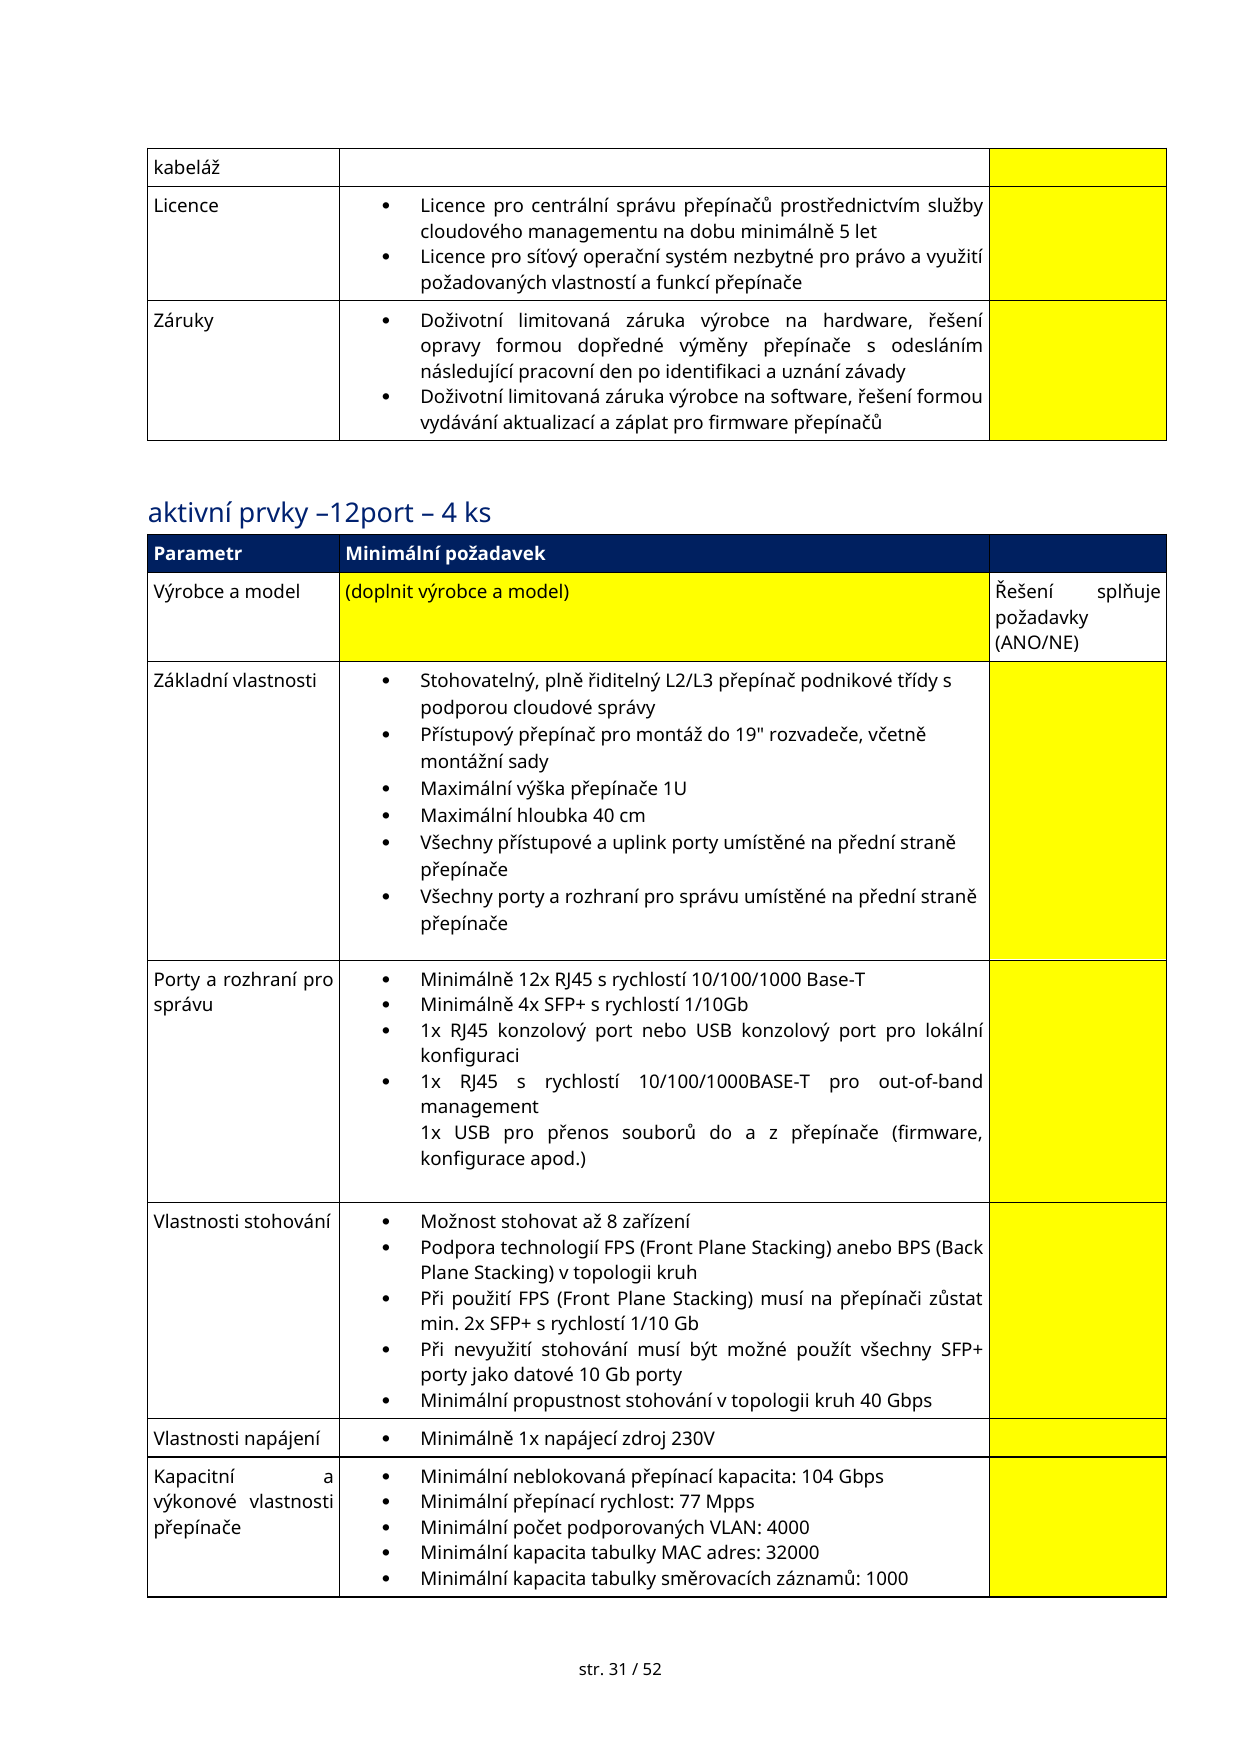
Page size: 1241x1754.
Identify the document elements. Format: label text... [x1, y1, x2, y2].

table_cell [990, 149, 1166, 186]
table_cell Základní vlastnosti [148, 662, 339, 959]
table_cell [148, 149, 339, 186]
subtitle aktivní prvky –12port – 4 ks [148, 494, 1093, 531]
table_cell Licence [148, 187, 339, 300]
table_cell [990, 1203, 1166, 1418]
table_header [990, 535, 1166, 572]
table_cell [340, 149, 989, 186]
table_cell Vlastnosti stohování [148, 1203, 339, 1418]
table_cell Výrobce a model [148, 573, 339, 661]
table_cell [990, 187, 1166, 300]
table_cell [148, 1458, 339, 1596]
table_cell Minimálně 1x napájecí zdroj 230V [340, 1419, 989, 1456]
table_cell Stohovatelný, plně řiditelný L2/L3 přepínač podnikové třídy s podporou cloudové správy Přístupový přepínač pro montáž do 19" rozvadeče, včetně montážní sady Maximální výška přepínače 1U Maximální hloubka 40 cm Všechny přístupové a uplink porty umístěné na přední straně přepínače Všechny porty a rozhraní pro správu umístěné na přední straně přepínače [340, 662, 989, 959]
table_cell Porty a rozhraní pro správu [148, 961, 339, 1202]
table_cell [990, 662, 1166, 959]
table_cell Licence pro centrální správu přepínačů prostřednictvím služby cloudového managementu na dobu minimálně 5 let Licence pro síťový operační systém nezbytné pro právo a využití požadovaných vlastností a funkcí přepínače [340, 187, 989, 300]
table_cell [990, 1458, 1166, 1596]
table_cell (doplnit výrobce a model) [340, 573, 989, 661]
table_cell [340, 1458, 989, 1596]
table_cell Možnost stohovat až 8 zařízení Podpora technologií FPS (Front Plane Stacking) anebo BPS (Back Plane Stacking) v topologii kruh Při použití FPS (Front Plane Stacking) musí na přepínači zůstat min. 2x SFP+ s rychlostí 1/10 Gb Při nevyužití stohování musí být možné použít všechny SFP+ porty jako datové 10 Gb porty Minimální propustnost stohování v topologii kruh 40 Gbps [340, 1203, 989, 1418]
table_cell Vlastnosti napájení [148, 1419, 339, 1456]
table_cell Minimálně 12x RJ45 s rychlostí 10/100/1000 Base-T Minimálně 4x SFP+ s rychlostí 1/10Gb 1x RJ45 konzolový port nebo USB konzolový port pro lokální konfiguraci 1x RJ45 s rychlostí 10/100/1000BASE-T pro out-of-band management 1x USB pro přenos souborů do a z přepínače (firmware, konfigurace apod.) [340, 961, 989, 1202]
table_cell [990, 301, 1166, 440]
table_cell Záruky [148, 301, 339, 440]
table_cell [990, 1419, 1166, 1456]
table_cell Řešení splňuje požadavky (ANO/NE) [990, 573, 1166, 661]
table_cell [990, 961, 1166, 1202]
table_header Parametr [148, 535, 339, 572]
table_cell Doživotní limitovaná záruka výrobce na hardware, řešení opravy formou dopředné výměny přepínače s odesláním následující pracovní den po identifikaci a uznání závady Doživotní limitovaná záruka výrobce na software, řešení formou vydávání aktualizací a záplat pro firmware přepínačů [340, 301, 989, 440]
table_header Minimální požadavek [340, 535, 989, 572]
